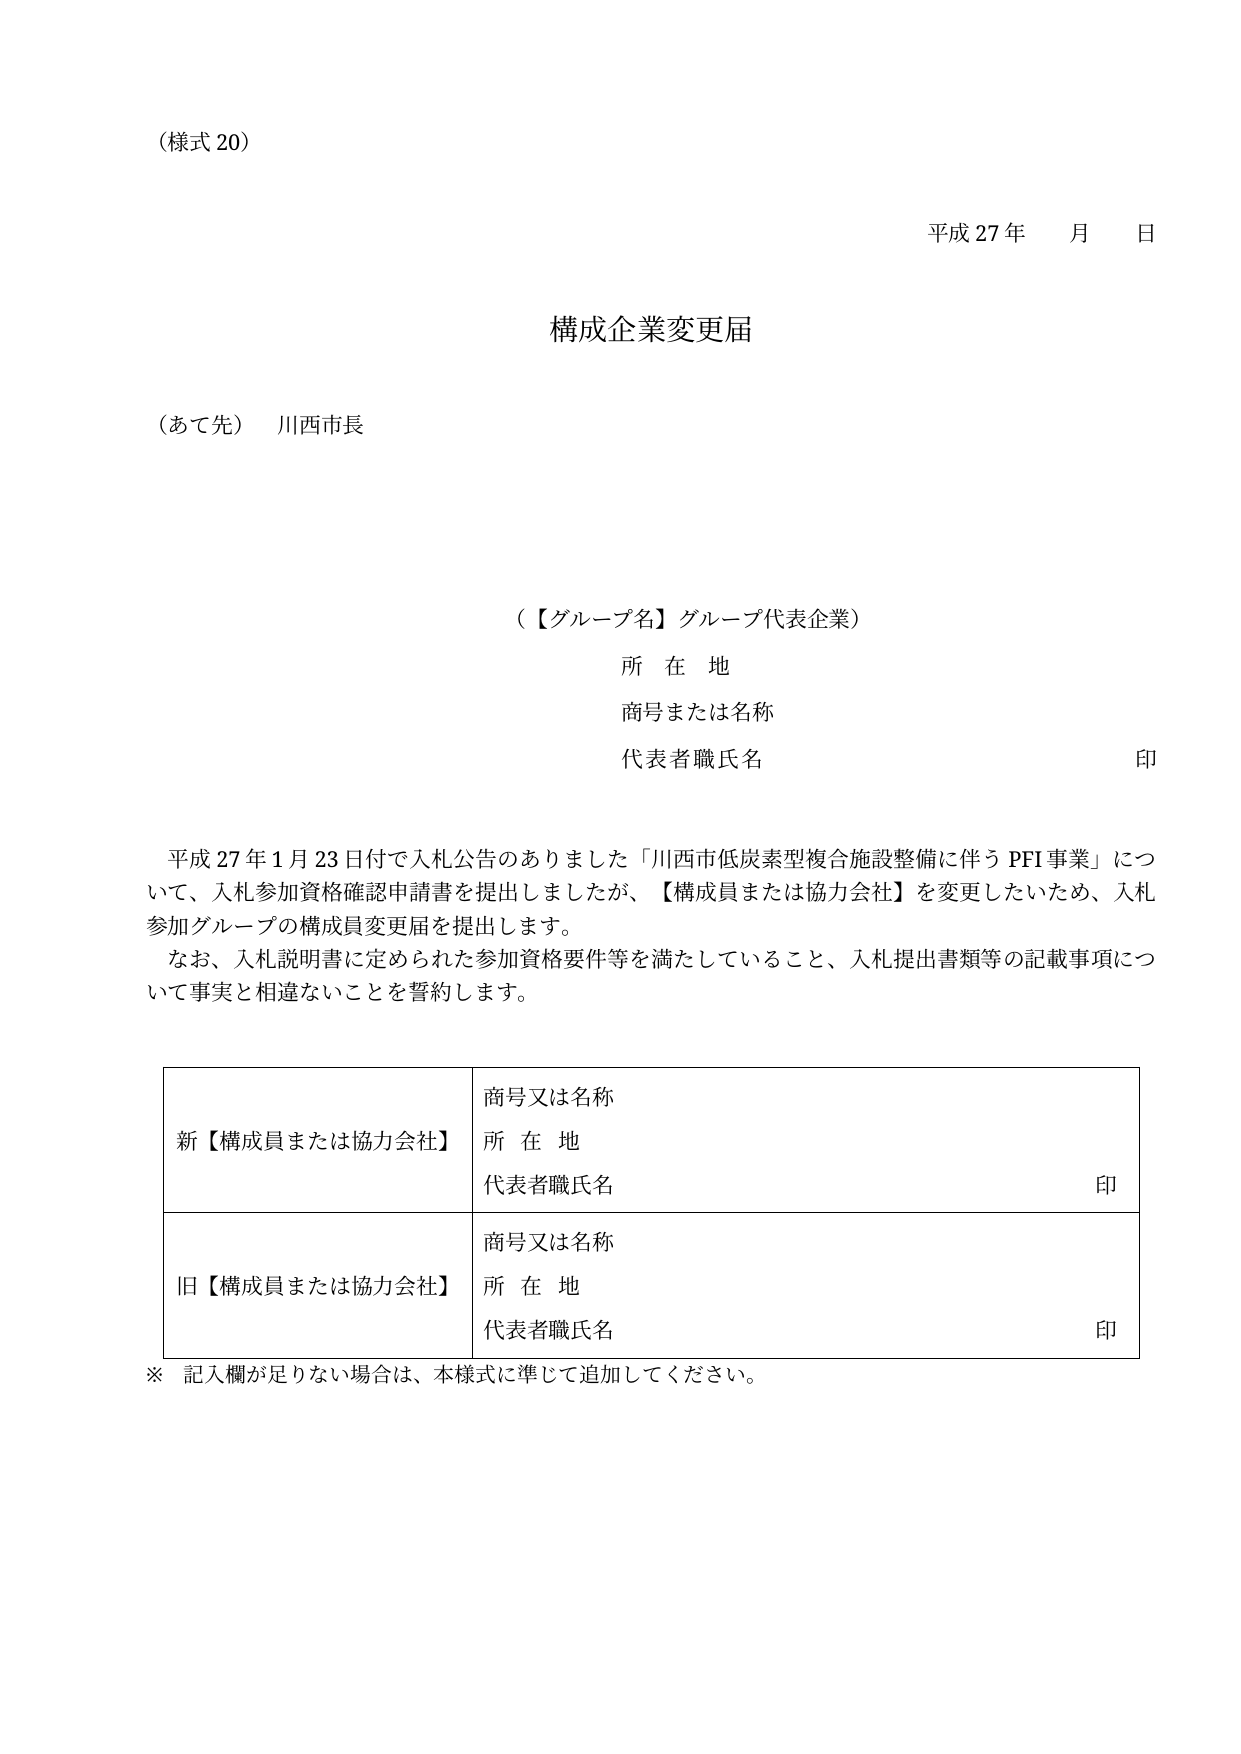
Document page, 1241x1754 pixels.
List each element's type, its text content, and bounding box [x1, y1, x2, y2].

text 代表者職氏名 印 [146, 734, 1157, 776]
text なお、入札説明書に定められた参加資格要件等を満たしていること、入札提出書類等の記載事項について事実と相違ないことを誓約します。 [146, 940, 1157, 1007]
text 平成27年 月 日 [146, 216, 1157, 248]
text 平成27年1月23日付で入札公告のありました「川西市低炭素型複合施設整備に伴うPFI事業」について、入札参加資格確認申請書を提出しましたが、【構成員または協力会社】を変更したいため、入札参加グループの構成員変更届を提出します。 [146, 840, 1157, 940]
text 商号または名称 [146, 687, 1157, 729]
text （様式） [146, 125, 1157, 157]
table_cell 商号又は名称 所在地 代表者職氏名 印 [473, 1213, 1139, 1357]
text （あて先） 川西市長 [146, 409, 1157, 440]
text ※ 記入欄が足りない場合は、本様式に準じて追加してください。 [146, 1358, 1157, 1389]
table_cell 旧【構成員または協力会社】 [164, 1213, 472, 1357]
text 構成企業変更届 [146, 307, 1157, 349]
table_header 新【構成員または協力会社】 [164, 1068, 472, 1212]
table_header 商号又は名称 所在地 代表者職氏名 印 [473, 1068, 1139, 1212]
text （【グループ名】グループ代表企業） [219, 594, 1157, 636]
text 所在地 [146, 641, 1157, 682]
